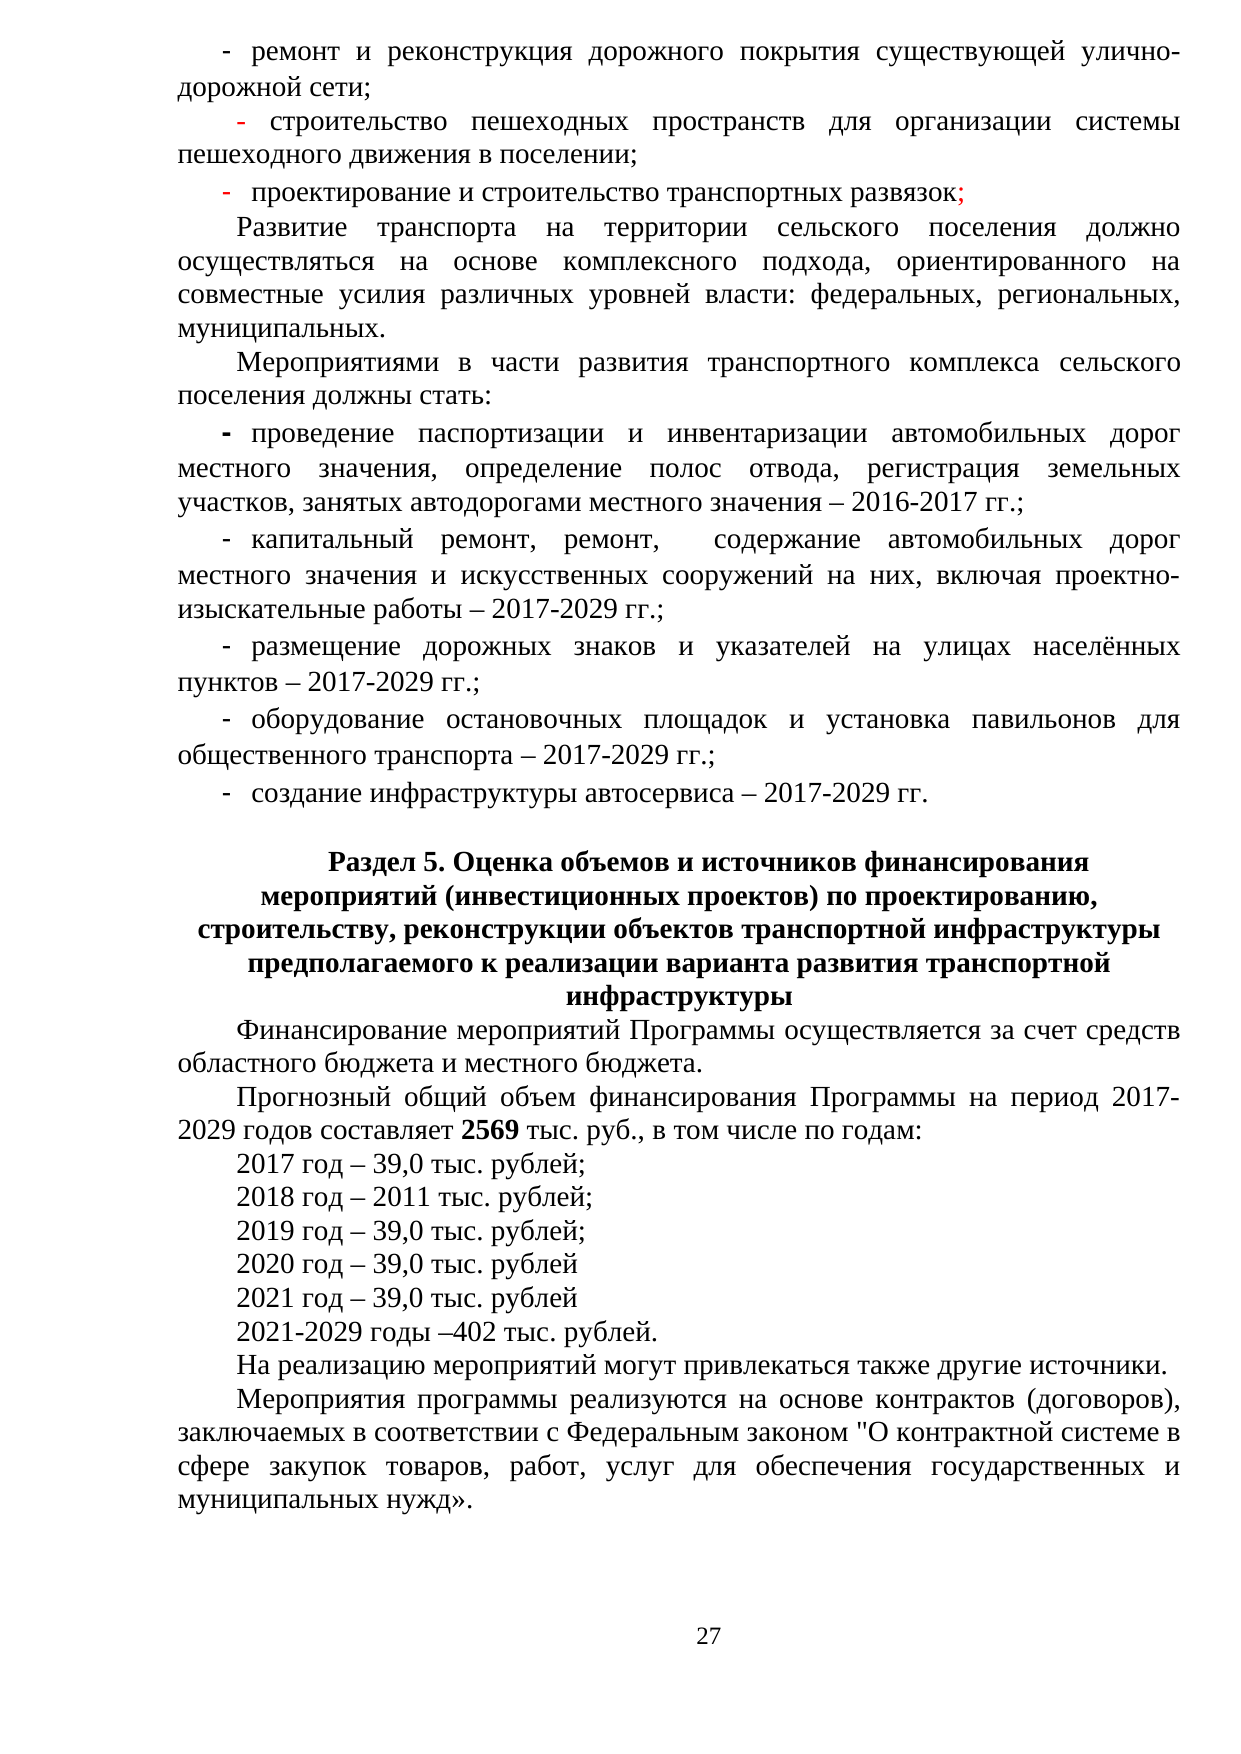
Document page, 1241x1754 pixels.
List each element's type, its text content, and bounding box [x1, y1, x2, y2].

text 2019 год – 39,0 тыс. рублей; [177, 1213, 1181, 1247]
text На реализацию мероприятий могут привлекаться также другие источники. [177, 1347, 1181, 1381]
text Мероприятиями в части развития транспортного комплекса сельского поселения должны стать: [177, 344, 1181, 411]
text Развитие транспорта на территории сельского поселения должно осуществляться на основе комплексного подхода, ориентированного на совместные усилия различных уровней власти: федеральных, региональных, муниципальных. [177, 209, 1181, 344]
list капитальный ремонт, ремонт, содержание автомобильных дорог местного значения и искусственных сооружений на них, включая проектно-изыскательные работы – 2017-2029 гг.; [177, 518, 1181, 624]
text Прогнозный общий объем финансирования Программы на период 2017-2029 годов составляет 2569 тыс. руб., в том числе по годам: [177, 1079, 1181, 1146]
text Финансирование мероприятий Программы осуществляется за счет средств областного бюджета и местного бюджета. [177, 1012, 1181, 1079]
text 2018 год – 2011 тыс. рублей; [177, 1179, 1181, 1213]
list размещение дорожных знаков и указателей на улицах населённых пунктов – 2017-2029 гг.; [177, 624, 1181, 698]
list создание инфраструктуры автосервиса – 2017-2029 гг. [177, 771, 1181, 811]
text 2021 год – 39,0 тыс. рублей [177, 1280, 1181, 1314]
text Раздел 5. Оценка объемов и источников финансирования мероприятий (инвестиционных проектов) по проектированию, строительству, реконструкции объектов транспортной инфраструктуры предполагаемого к реализации варианта развития транспортной инфраструктуры [177, 844, 1181, 1012]
text 2020 год – 39,0 тыс. рублей [177, 1247, 1181, 1280]
list ремонт и реконструкция дорожного покрытия существующей улично-дорожной сети; [177, 29, 1181, 103]
text - строительство пешеходных пространств для организации системы пешеходного движения в поселении; [177, 103, 1181, 170]
text 2021-2029 годы –402 тыс. рублей. [177, 1314, 1181, 1347]
text 2017 год – 39,0 тыс. рублей; [177, 1146, 1181, 1179]
list проведение паспортизации и инвентаризации автомобильных дорог местного значения, определение полос отвода, регистрация земельных участков, занятых автодорогами местного значения – 2016-2017 гг.; [177, 411, 1181, 518]
text Мероприятия программы реализуются на основе контрактов (договоров), заключаемых в соответствии с Федеральным законом "О контрактной системе в сфере закупок товаров, работ, услуг для обеспечения государственных и муниципальных нужд». [177, 1381, 1181, 1515]
list проектирование и строительство транспортных развязок; [177, 170, 1181, 209]
list оборудование остановочных площадок и установка павильонов для общественного транспорта – 2017-2029 гг.; [177, 698, 1181, 771]
